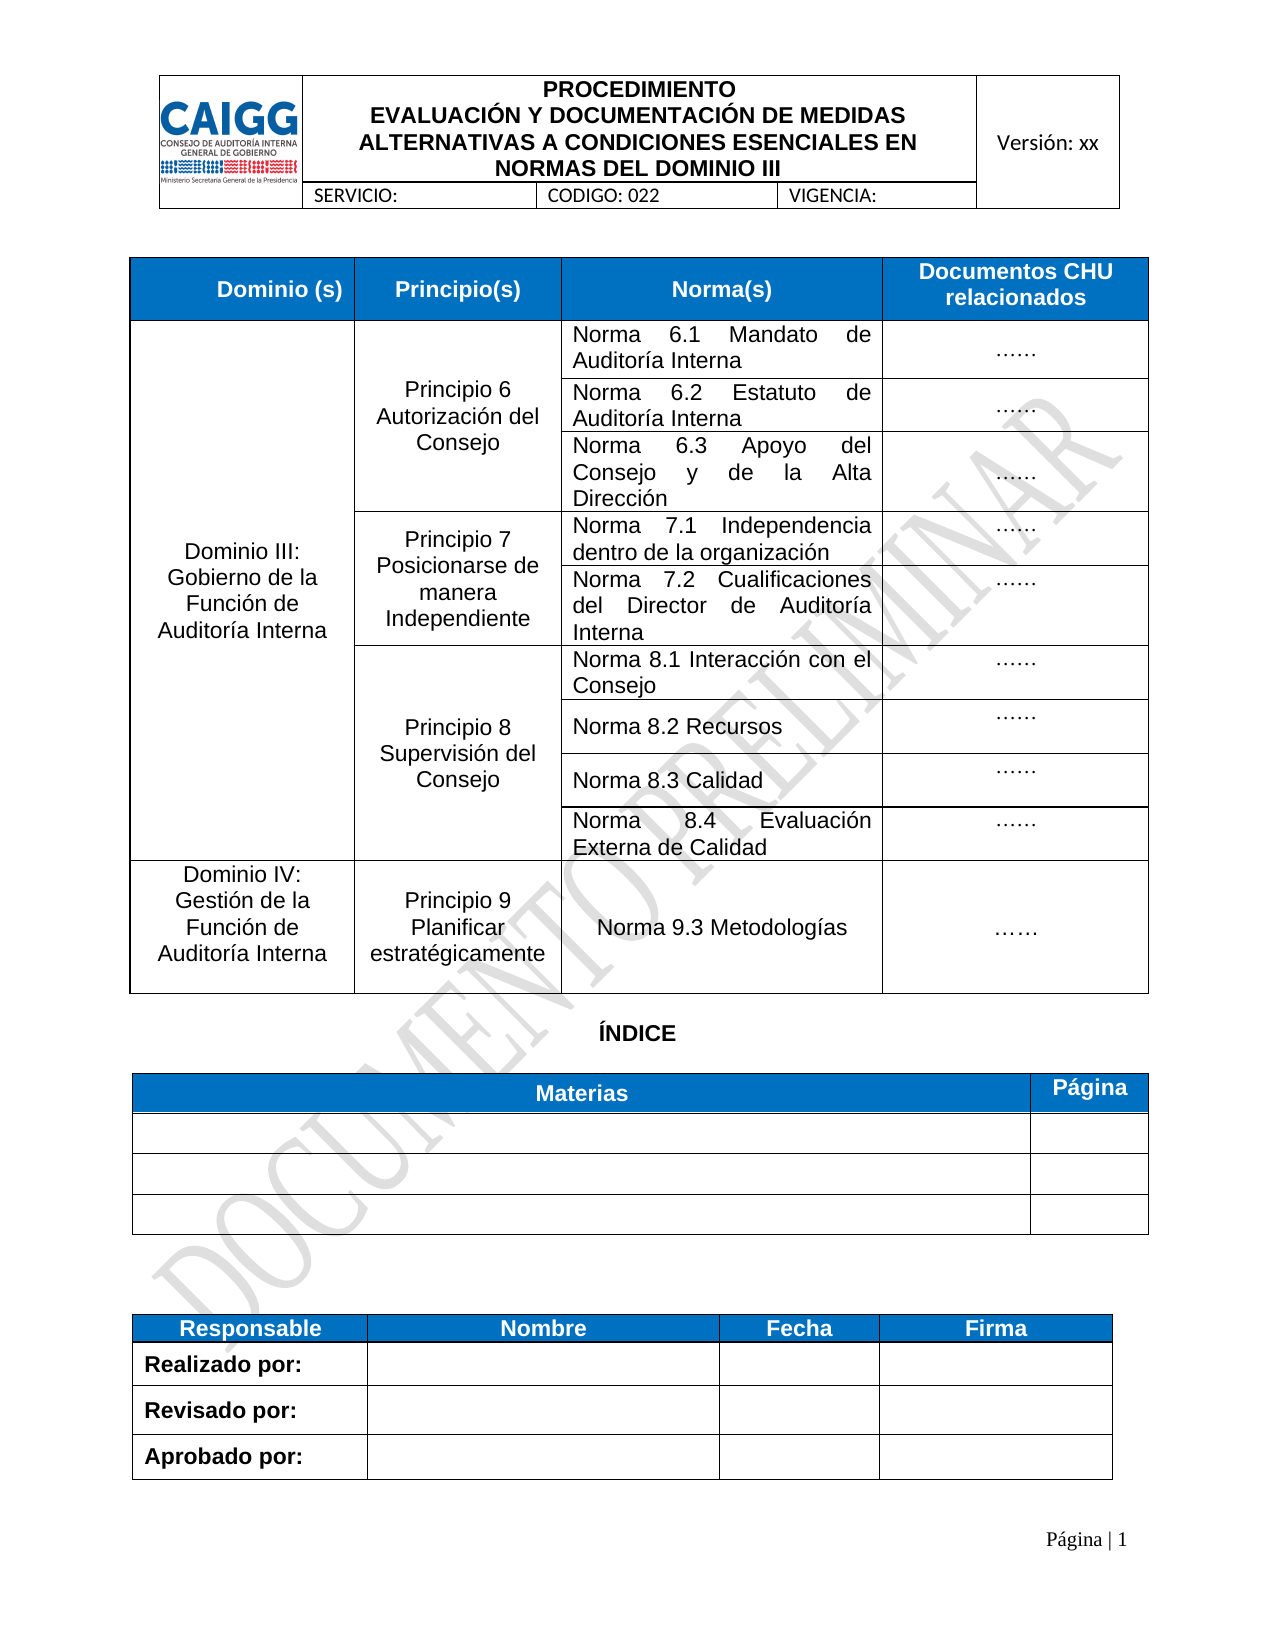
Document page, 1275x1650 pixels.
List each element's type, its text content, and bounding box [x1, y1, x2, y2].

table_header Responsable [133, 1315, 367, 1341]
table_cell …… [883, 700, 1148, 753]
table_cell …… [883, 432, 1148, 511]
table_header Fecha [720, 1315, 879, 1341]
table_cell [133, 1114, 1030, 1153]
table_cell Norma 9.3 Metodologías [562, 861, 882, 993]
table_cell Norma 7.1 Independencia dentro de la organización [562, 512, 882, 565]
table_cell [880, 1343, 1112, 1385]
table_cell Dominio IV: Gestión de la Función de Auditoría Interna [131, 861, 354, 993]
table_header Documentos CHU relacionados [883, 258, 1148, 320]
table_cell [368, 1343, 719, 1385]
table_cell …… [883, 512, 1148, 565]
table_cell …… [883, 379, 1148, 431]
table_cell Realizado por: [133, 1343, 367, 1385]
table_cell …… [883, 808, 1148, 860]
table_cell [1031, 1195, 1148, 1234]
table_cell …… [883, 861, 1148, 993]
table_cell Norma 7.2 Cualificaciones del Director de Auditoría Interna [562, 566, 882, 645]
table_cell Principio 9 Planificar estratégicamente [355, 861, 561, 993]
table_header Nombre [368, 1315, 719, 1341]
table_header Página [1031, 1074, 1148, 1112]
table_cell Norma 6.2 Estatuto de Auditoría Interna [562, 379, 882, 431]
table_cell …… [883, 754, 1148, 806]
table_cell Norma 8.4 Evaluación Externa de Calidad [562, 808, 882, 860]
table_cell Norma 8.2 Recursos [562, 700, 882, 753]
table_cell [1031, 1154, 1148, 1193]
table_cell [133, 1195, 1030, 1234]
table_cell [880, 1386, 1112, 1434]
table_cell …… [883, 321, 1148, 377]
picture [159, 100, 299, 184]
table_cell [720, 1386, 879, 1434]
table_header Principio(s) [355, 258, 561, 320]
table_cell [133, 1154, 1030, 1193]
table_cell Dominio III: Gobierno de la Función de Auditoría Interna [131, 321, 354, 860]
table_cell Principio 8 Supervisión del Consejo [355, 646, 561, 860]
table_cell [880, 1435, 1112, 1478]
table_header Materias [133, 1074, 1030, 1112]
table_cell Aprobado por: [133, 1435, 367, 1478]
table_cell [1031, 1114, 1148, 1153]
table_cell [368, 1435, 719, 1478]
table_header Norma(s) [562, 258, 882, 320]
table_cell …… [883, 646, 1148, 699]
table_cell Norma 8.1 Interacción con el Consejo [562, 646, 882, 699]
table_cell Norma 6.3 Apoyo del Consejo y de la Alta Dirección [562, 432, 882, 511]
table_cell …… [883, 566, 1148, 645]
table_header Firma [880, 1315, 1112, 1341]
table_cell [720, 1343, 879, 1385]
table_cell Principio 6 Autorización del Consejo [355, 321, 561, 511]
table_cell Revisado por: [133, 1386, 367, 1434]
table_header Dominio (s) [131, 258, 354, 320]
text ÍNDICE [148, 1020, 1127, 1047]
table_cell Norma 6.1 Mandato de Auditoría Interna [562, 321, 882, 377]
table_cell [720, 1435, 879, 1478]
table_cell [368, 1386, 719, 1434]
table_cell Norma 8.3 Calidad [562, 754, 882, 806]
table_cell Principio 7 Posicionarse de manera Independiente [355, 512, 561, 645]
